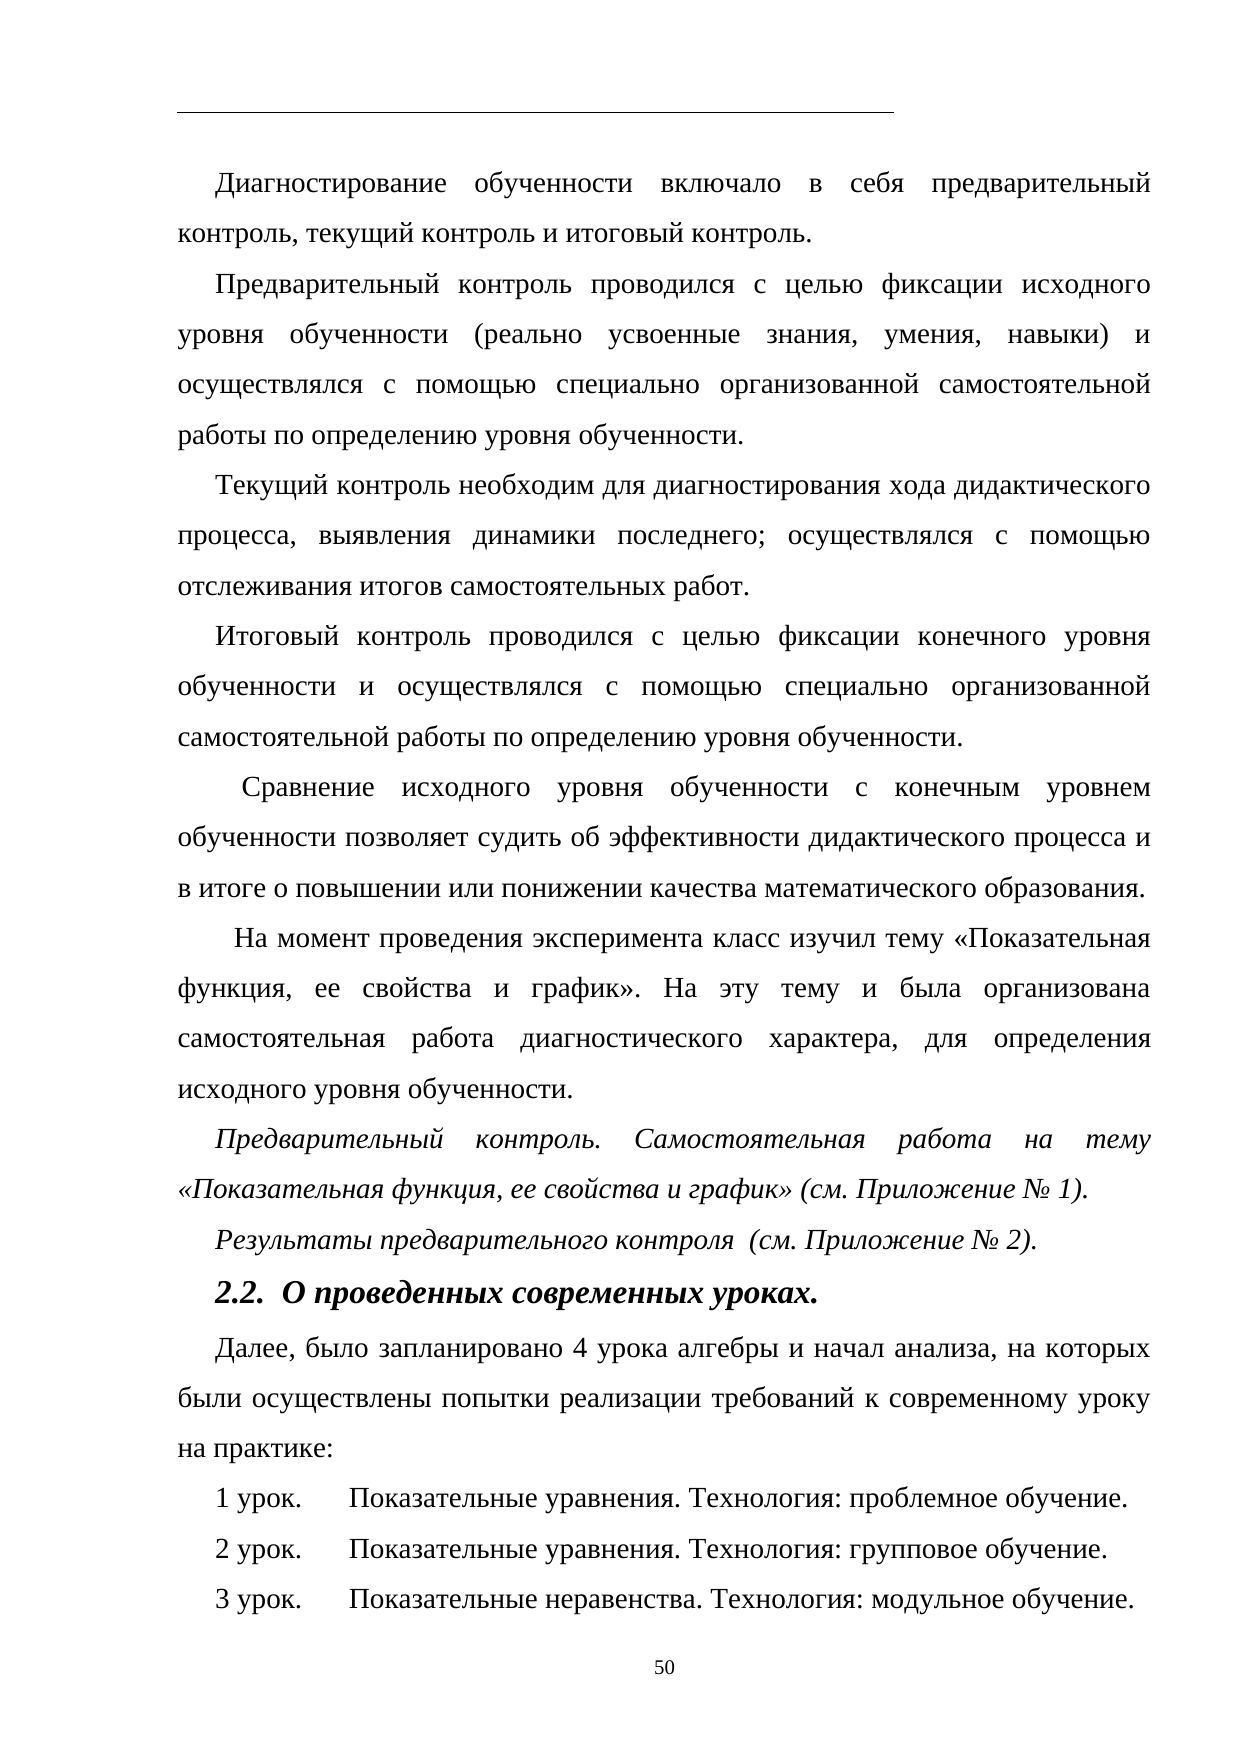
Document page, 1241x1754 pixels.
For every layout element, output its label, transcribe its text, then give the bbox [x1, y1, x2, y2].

subtitle 2.2. О проведенных современных уроках. [177, 1272, 1152, 1311]
list Показательные уравнения. Технология: проблемное обучение. [177, 1481, 1152, 1514]
text Диагностирование обученности включало в себя предварительный контроль, текущий контроль и итоговый контроль. [177, 165, 1152, 249]
text Результаты предварительного контроля (см. Приложение № 2). [177, 1222, 1152, 1255]
list Показательные уравнения. Технология: групповое обучение. [177, 1531, 1152, 1564]
text Предварительный контроль. Самостоятельная работа на тему «Показательная функция, ее свойства и график» (см. Приложение № 1). [177, 1121, 1152, 1205]
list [177, 1581, 1152, 1615]
text Предварительный контроль проводился с целью фиксации исходного уровня обученности (реально усвоенные знания, умения, навыки) и осуществлялся с помощью специально организованной самостоятельной работы по определению уровня обученности. [177, 266, 1152, 450]
text Итоговый контроль проводился с целью фиксации конечного уровня обученности и осуществлялся с помощью специально организованной самостоятельной работы по определению уровня обученности. [177, 618, 1152, 752]
text На момент проведения эксперимента класс изучил тему «Показательная функция, ее свойства и график». На эту тему и была организована самостоятельная работа диагностического характера, для определения исходного уровня обученности. [177, 920, 1152, 1104]
text Текущий контроль необходим для диагностирования хода дидактического процесса, выявления динамики последнего; осуществлялся с помощью отслеживания итогов самостоятельных работ. [177, 467, 1152, 601]
text Далее, было запланировано 4 урока алгебры и начал анализа, на которых были осуществлены попытки реализации требований к современному уроку на практике: [177, 1330, 1152, 1464]
text Сравнение исходного уровня обученности с конечным уровнем обученности позволяет судить об эффективности дидактического процесса и в итоге о повышении или понижении качества математического образования. [177, 769, 1152, 903]
